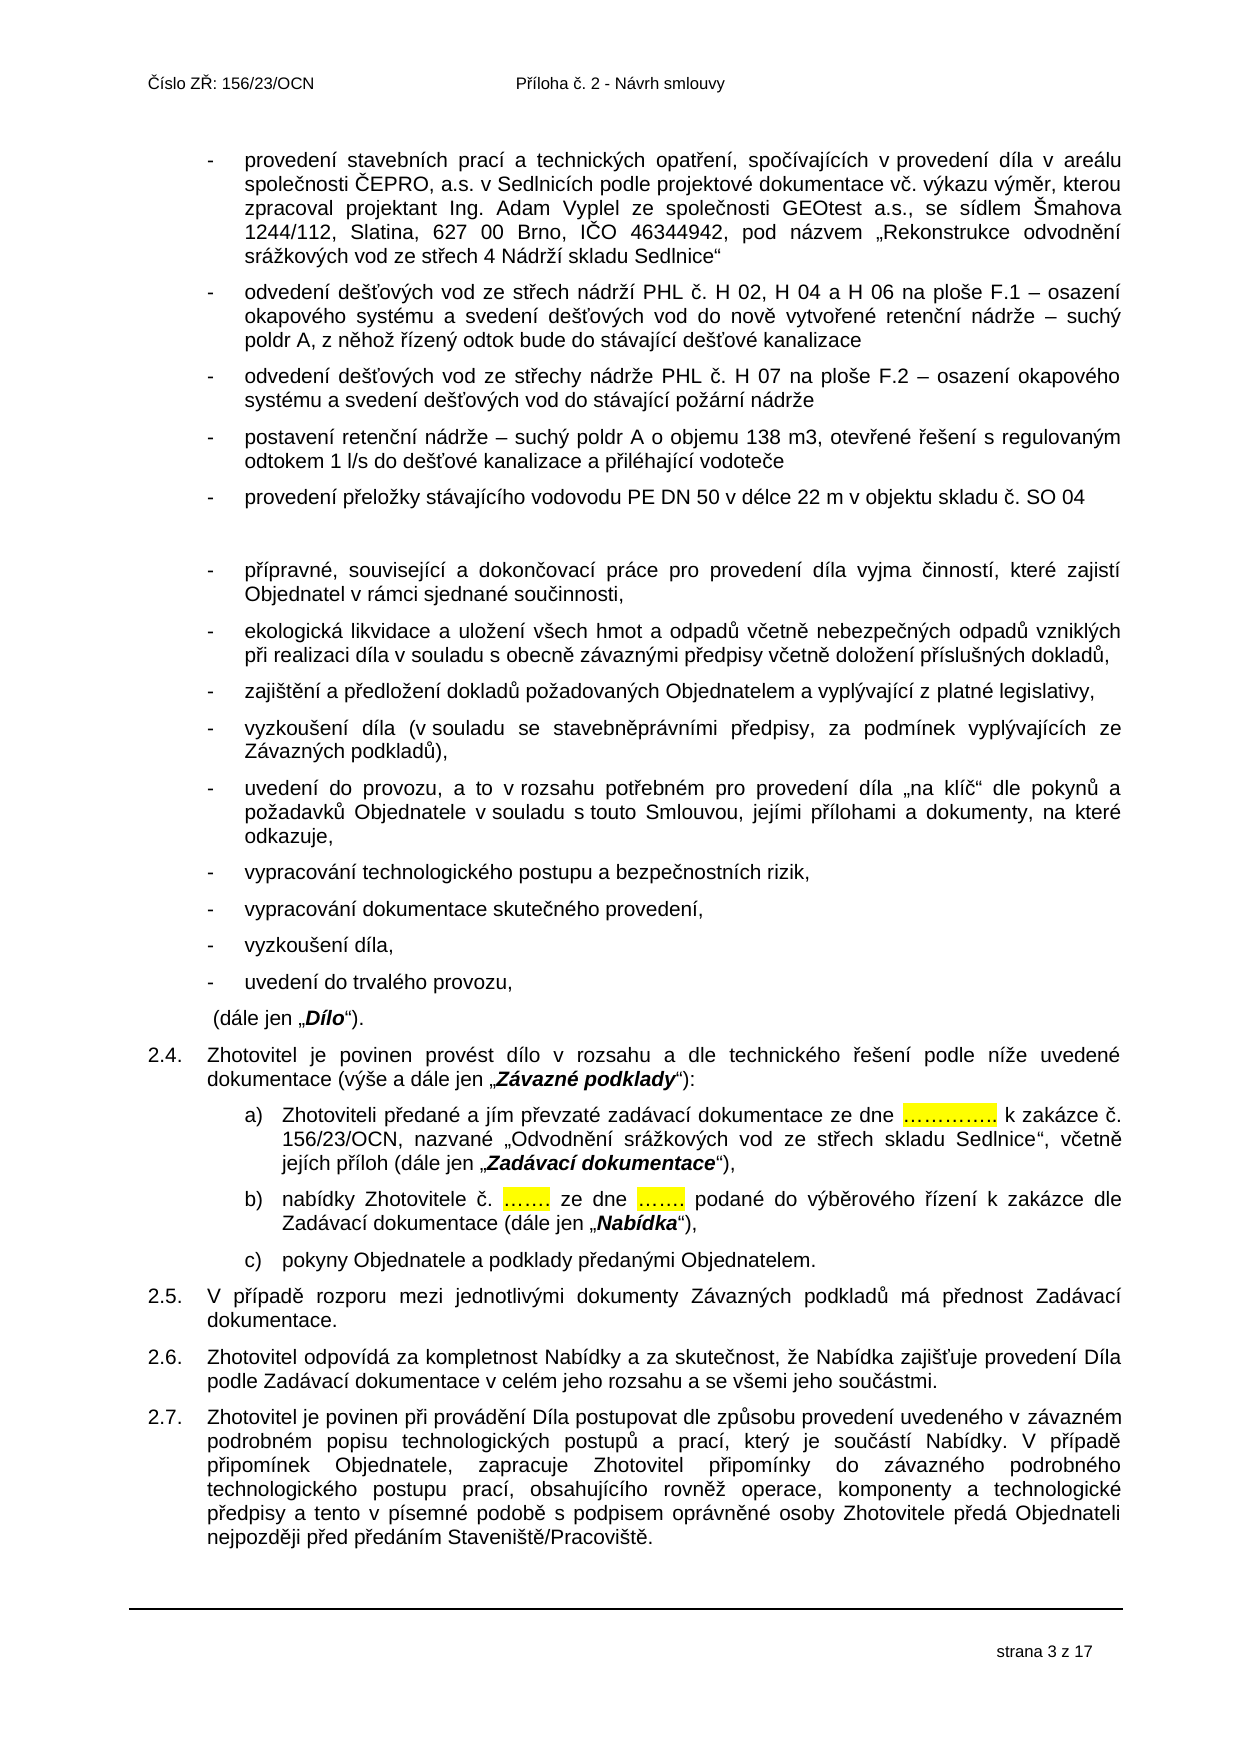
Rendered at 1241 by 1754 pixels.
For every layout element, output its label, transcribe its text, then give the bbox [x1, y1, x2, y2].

list vypracování technologického postupu a bezpečnostních rizik, [207, 860, 1122, 884]
list postavení retenční nádrže – suchý poldr A o objemu 138 m3, otevřené řešení s regulovaným odtokem 1 l/s do dešťové kanalizace a přiléhající vodoteče [207, 425, 1122, 473]
list Zhotoviteli předané a jím převzaté zadávací dokumentace ze dne ………….. k zakázce č. 156/23/OCN, nazvané „Odvodnění srážkových vod ze střech skladu Sedlnice“, včetně jejích příloh (dále jen „Zadávací dokumentace“), [244, 1103, 1122, 1175]
list uvedení do provozu, a to v rozsahu potřebném pro provedení díla „na klíč“ dle pokynů a požadavků Objednatele v souladu s touto Smlouvou, jejími přílohami a dokumenty, na které odkazuje, [207, 776, 1122, 848]
list odvedení dešťových vod ze střechy nádrže PHL č. H 07 na ploše F.2 – osazení okapového systému a svedení dešťových vod do stávající požární nádrže [207, 364, 1122, 412]
list nabídky Zhotovitele č. ……. ze dne ……. podané do výběrového řízení k zakázce dle Zadávací dokumentace (dále jen „Nabídka“), [244, 1187, 1122, 1235]
text Zhotovitel je povinen při provádění Díla postupovat dle způsobu provedení uvedeného v závazném podrobném popisu technologických postupů a prací, který je součástí Nabídky. V případě připomínek Objednatele, zapracuje Zhotovitel připomínky do závazného podrobného technologického postupu prací, obsahujícího rovněž operace, komponenty a technologické předpisy a tento v písemné podobě s podpisem oprávněné osoby Zhotovitele předá Objednateli nejpozději před předáním Staveniště/Pracoviště. [148, 1405, 1122, 1549]
list provedení přeložky stávajícího vodovodu PE DN 50 v délce 22 m v objektu skladu č. SO 04 [207, 485, 1122, 509]
text Zhotovitel odpovídá za kompletnost Nabídky a za skutečnost, že Nabídka zajišťuje provedení Díla podle Zadávací dokumentace v celém jeho rozsahu a se všemi jeho součástmi. [148, 1344, 1122, 1392]
list přípravné, související a dokončovací práce pro provedení díla vyjma činností, které zajistí Objednatel v rámci sjednané součinnosti, [207, 558, 1122, 606]
list pokyny Objednatele a podklady předanými Objednatelem. [244, 1248, 1122, 1272]
list odvedení dešťových vod ze střech nádrží PHL č. H 02, H 04 a H 06 na ploše F.1 – osazení okapového systému a svedení dešťových vod do nově vytvořené retenční nádrže – suchý poldr A, z něhož řízený odtok bude do stávající dešťové kanalizace [207, 280, 1122, 352]
list uvedení do trvalého provozu, [207, 969, 1122, 993]
list zajištění a předložení dokladů požadovaných Objednatelem a vyplývající z platné legislativy, [207, 679, 1122, 703]
list ekologická likvidace a uložení všech hmot a odpadů včetně nebezpečných odpadů vzniklých při realizaci díla v souladu s obecně závaznými předpisy včetně doložení příslušných dokladů, [207, 618, 1122, 666]
list provedení stavebních prací a technických opatření, spočívajících v provedení díla v areálu společnosti ČEPRO, a.s. v Sedlnicích podle projektové dokumentace vč. výkazu výměr, kterou zpracoval projektant Ing. Adam Vyplel ze společnosti GEOtest a.s., se sídlem Šmahova 1244/112, Slatina, 627 00 Brno, IČO 46344942, pod názvem „Rekonstrukce odvodnění srážkových vod ze střech 4 Nádrží skladu Sedlnice“ [207, 148, 1122, 267]
list vyzkoušení díla, [207, 933, 1122, 957]
list (dále jen „Dílo“). [207, 1006, 1122, 1030]
list vypracování dokumentace skutečného provedení, [207, 897, 1122, 921]
list vyzkoušení díla (v souladu se stavebněprávními předpisy, za podmínek vyplývajících ze Závazných podkladů), [207, 715, 1122, 763]
text V případě rozporu mezi jednotlivými dokumenty Závazných podkladů má přednost Zadávací dokumentace. [148, 1284, 1122, 1332]
text Zhotovitel je povinen provést dílo v rozsahu a dle technického řešení podle níže uvedené dokumentace (výše a dále jen „Závazné podklady“): [148, 1042, 1122, 1090]
